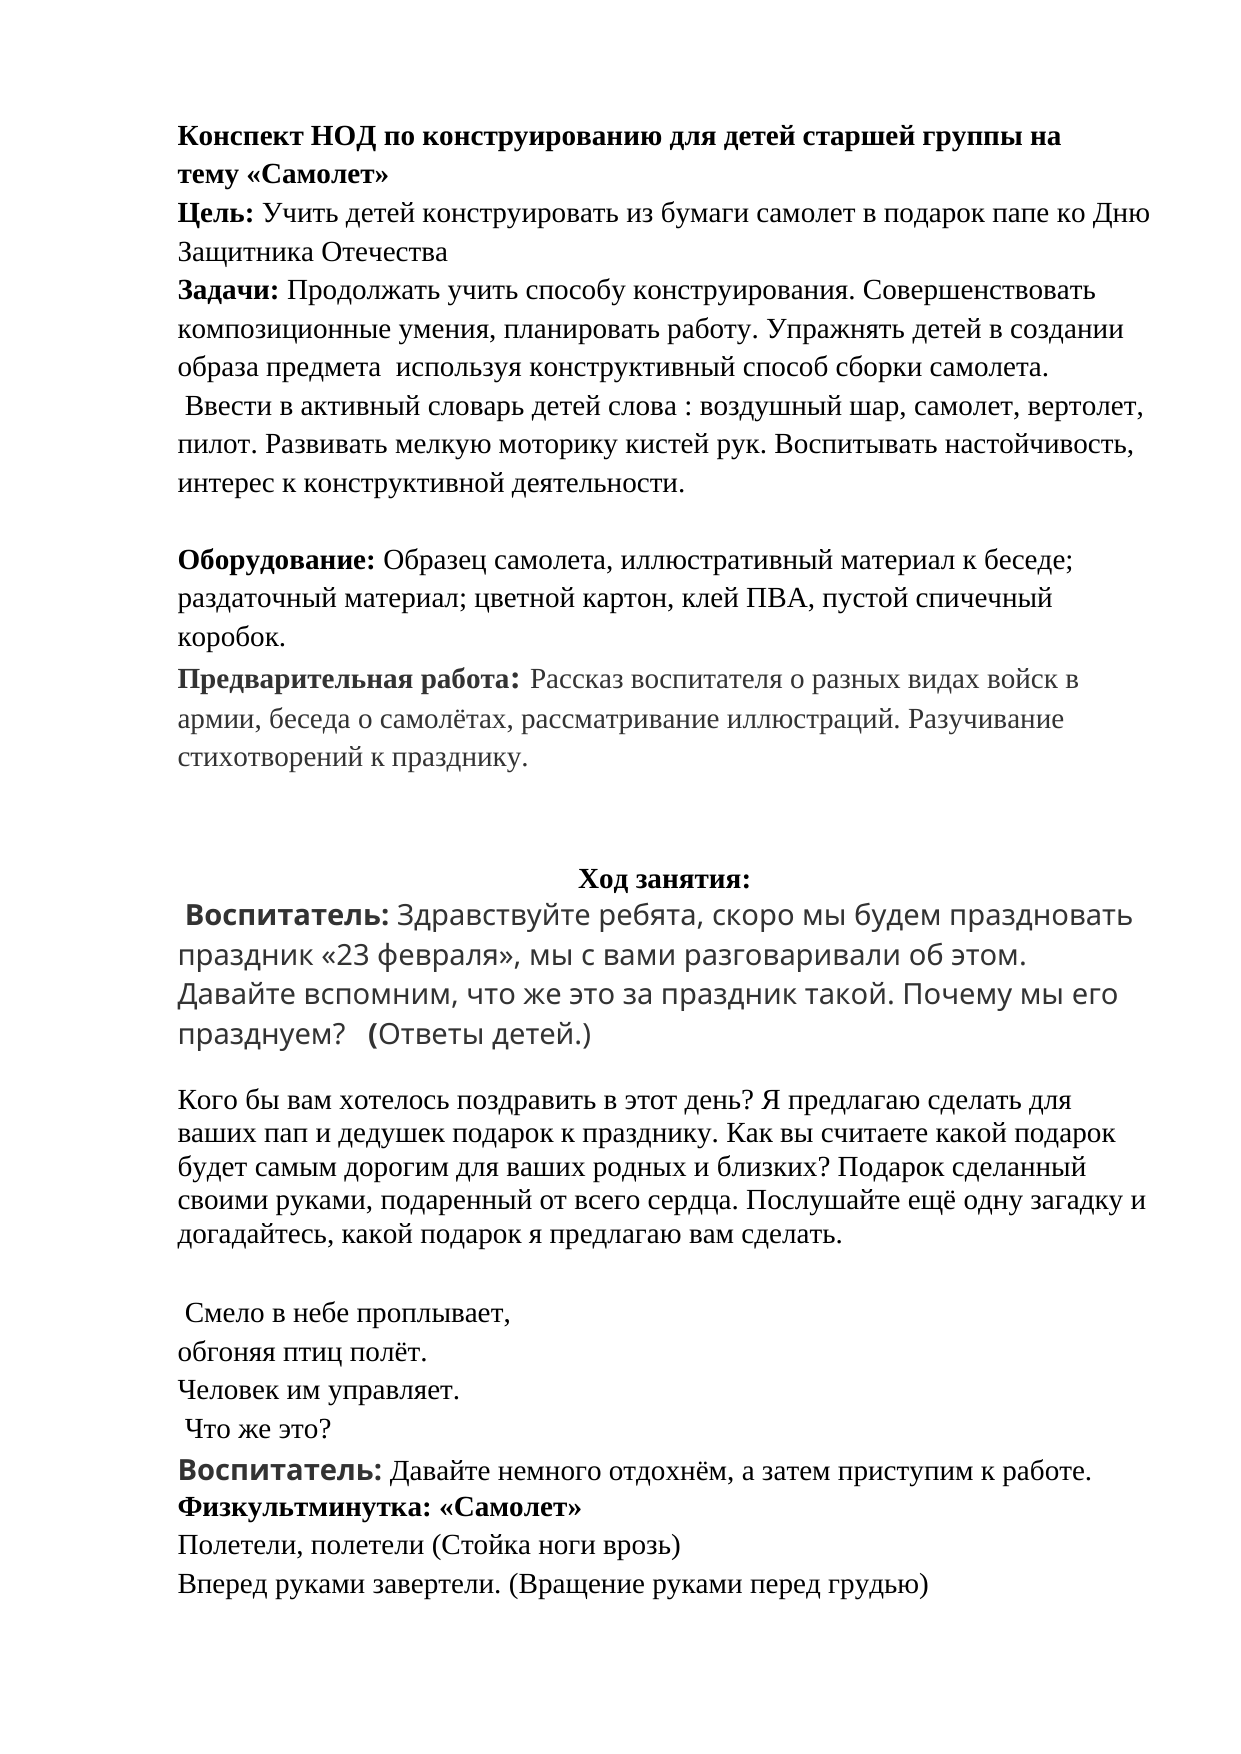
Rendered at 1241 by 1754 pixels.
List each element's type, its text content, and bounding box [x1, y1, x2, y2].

text Кого бы вам хотелось поздравить в этот день? Я предлагаю сделать для ваших пап и дедушек подарок к празднику. Как вы считаете какой подарок будет самым дорогим для ваших родных и близких? Подарок сделанный своими руками, подаренный от всего сердца. Послушайте ещё одну загадку и догадайтесь, какой подарок я предлагаю вам сделать. [177, 1082, 1152, 1249]
text Оборудование: Образец самолета, иллюстративный материал к беседе; раздаточный материал; цветной картон, клей ПВА, пустой спичечный коробок. [177, 542, 1152, 653]
text Ввести в активный словарь детей слова : воздушный шар, самолет, вертолет, пилот. Развивать мелкую моторику кистей рук. Воспитывать настойчивость, интерес к конструктивной деятельности. [177, 388, 1152, 498]
text Физкультминутка: «Самолет» [177, 1489, 1152, 1522]
text обгоняя птиц полёт. [177, 1334, 1152, 1367]
text Вперед руками завертели. (Вращение руками перед грудью) [177, 1566, 1152, 1599]
text Конспект НОД по конструированию для детей старшей группы на тему «Самолет» [177, 118, 1152, 190]
text Задачи: Продолжать учить способу конструирования. Совершенствовать композиционные умения, планировать работу. Упражнять детей в создании образа предмета используя конструктивный способ сборки самолета. [177, 272, 1152, 383]
text Смело в небе проплывает, [177, 1295, 1152, 1329]
text Ход занятия: [177, 861, 1152, 894]
text Человек им управляет. [177, 1372, 1152, 1406]
text Что же это? [177, 1411, 1152, 1444]
text Воспитатель: Давайте немного отдохнём, а затем приступим к работе. [389, 1449, 1152, 1489]
text Полетели, полетели (Стойка ноги врозь) [177, 1527, 1152, 1561]
text Предварительная работа: Рассказ воспитателя о разных видах войск в армии, беседа о самолётах, рассматривание иллюстраций. Разучивание стихотворений к празднику. [177, 658, 1152, 773]
text Воспитатель: Здравствуйте ребята, скоро мы будем праздновать праздник «23 февраля», мы с вами разговаривали об этом. Давайте вспомним, что же это за праздник такой. Почему мы его празднуем? (Ответы детей.) [177, 894, 1152, 1082]
text Цель: Учить детей конструировать из бумаги самолет в подарок папе ко Дню Защитника Отечества [177, 195, 1152, 267]
